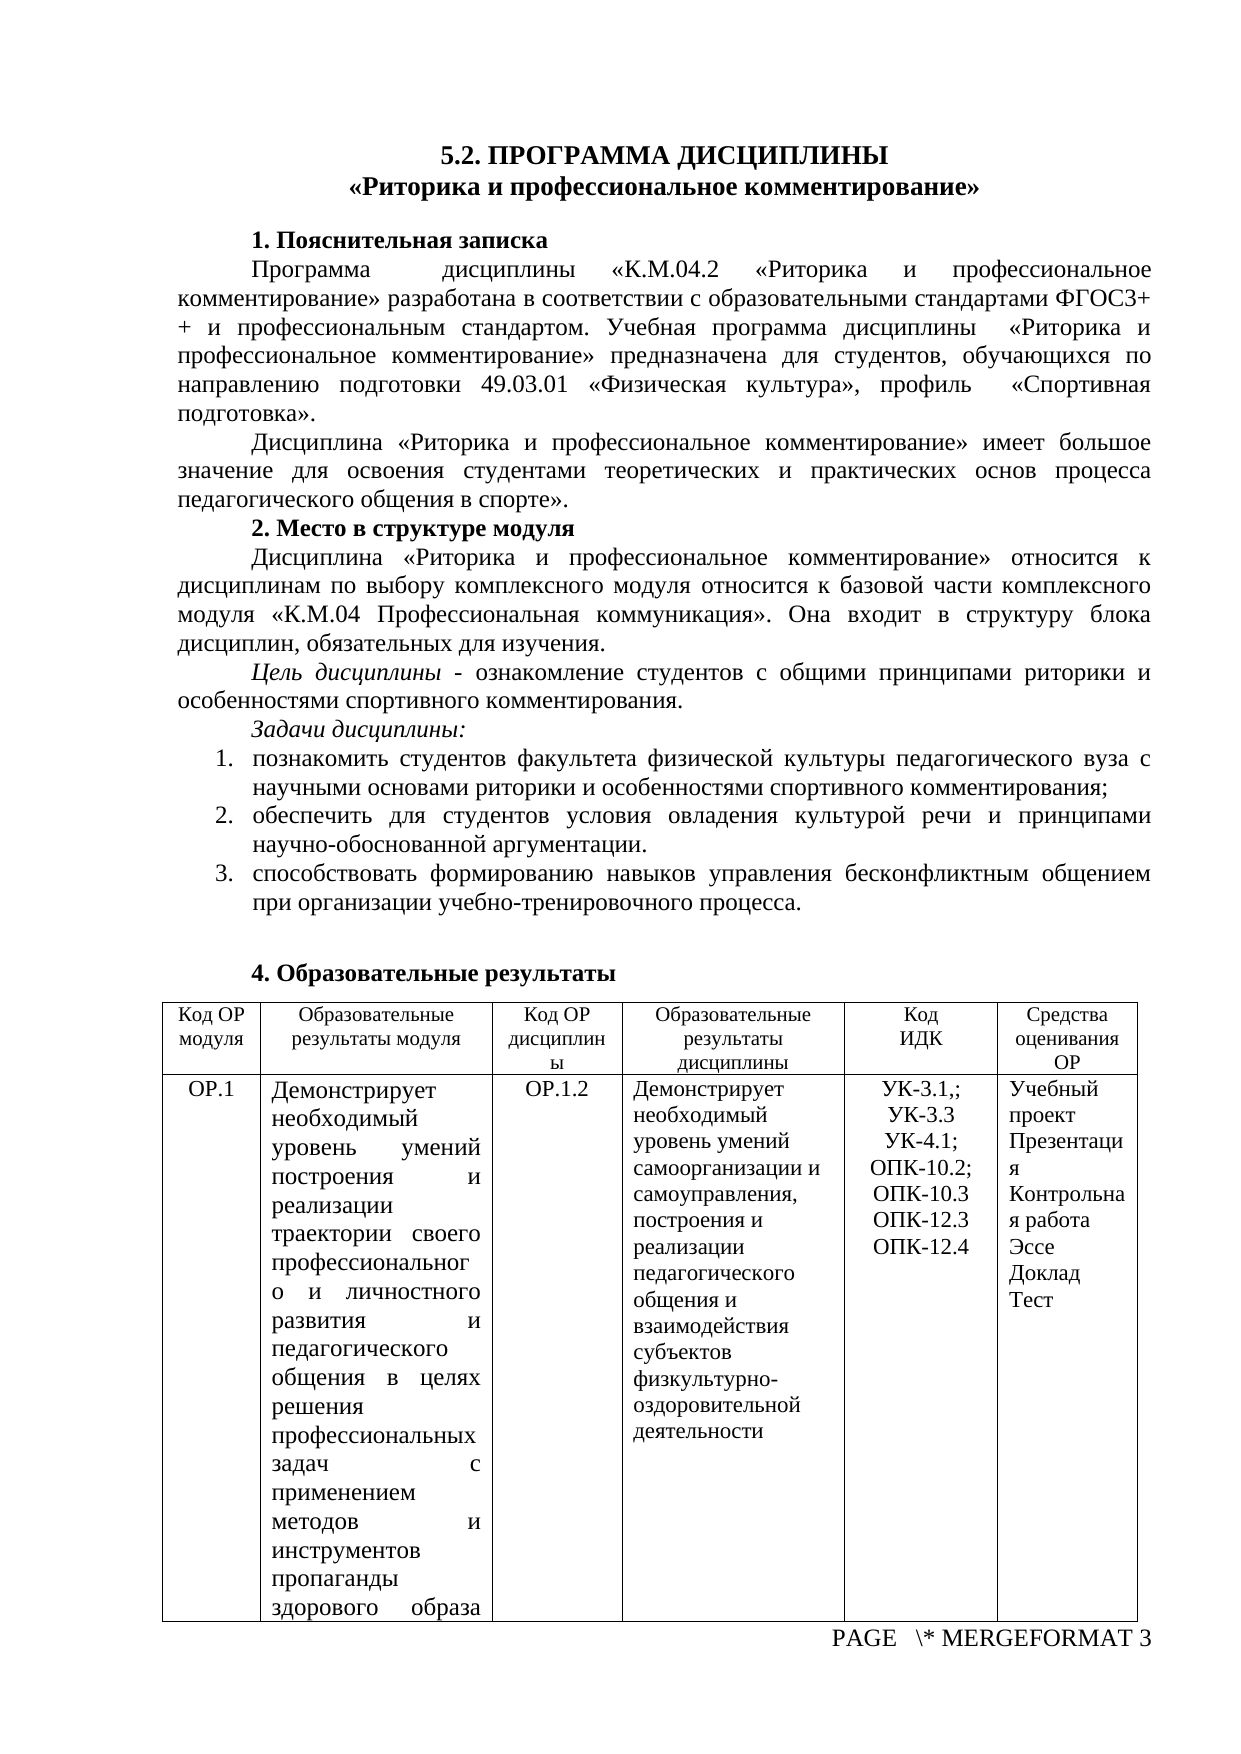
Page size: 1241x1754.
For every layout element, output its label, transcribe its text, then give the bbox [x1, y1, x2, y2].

table_header Средства оценивания ОР [998, 1003, 1137, 1074]
table_header Образовательные результаты модуля [261, 1003, 492, 1074]
table_header Код ОР модуля [163, 1003, 260, 1074]
text Программа дисциплины «К.М.04.2 «Риторика и профессиональное комментирование» разработана в соответствии с образовательными стандартами ФГОС3++ и профессиональным стандартом. Учебная программа дисциплины «Риторика и профессиональное комментирование» предназначена для студентов, обучающихся по направлению подготовки 49.03.01 «Физическая культура», профиль «Спортивная подготовка». [177, 254, 1152, 427]
list способствовать формированию навыков управления бесконфликтным общением при организации учебно-тренировочного процесса. [215, 858, 1152, 915]
text Задачи дисциплины: [177, 714, 1152, 743]
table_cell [998, 1075, 1137, 1621]
text Дисциплина «Риторика и профессиональное комментирование» относится к дисциплинам по выбору комплексного модуля относится к базовой части комплексного модуля «К.М.04 Профессиональная коммуникация». Она входит в структуру блока дисциплин, обязательных для изучения. [177, 542, 1152, 657]
table_header Код ИДК [845, 1003, 997, 1074]
list обеспечить для студентов условия овладения культурой речи и принципами научно-обоснованной аргументации. [215, 800, 1152, 858]
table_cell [623, 1075, 844, 1621]
text 1. Пояснительная записка [177, 225, 1152, 254]
list познакомить студентов факультета физической культуры педагогического вуза с научными основами риторики и особенностями спортивного комментирования; [215, 743, 1152, 800]
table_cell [261, 1075, 492, 1621]
table_header Образовательные результаты дисциплины [623, 1003, 844, 1074]
subtitle 5.2. ПРОГРАММА ДИСЦИПЛИНЫ «Риторика и профессиональное комментирование» [177, 139, 1152, 201]
text Дисциплина «Риторика и профессиональное комментирование» имеет большое значение для освоения студентами теоретических и практических основ процесса педагогического общения в спорте». [177, 427, 1152, 513]
table_header Код ОР дисциплины [493, 1003, 622, 1074]
table_cell ОР.1 [163, 1075, 260, 1621]
text 4. Образовательные результаты [177, 958, 1152, 987]
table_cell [845, 1075, 997, 1621]
text 2. Место в структуре модуля [177, 513, 1152, 542]
text Цель дисциплины - ознакомление студентов с общими принципами риторики и особенностями спортивного комментирования. [177, 657, 1152, 714]
table_cell ОР.1.2 [493, 1075, 622, 1621]
